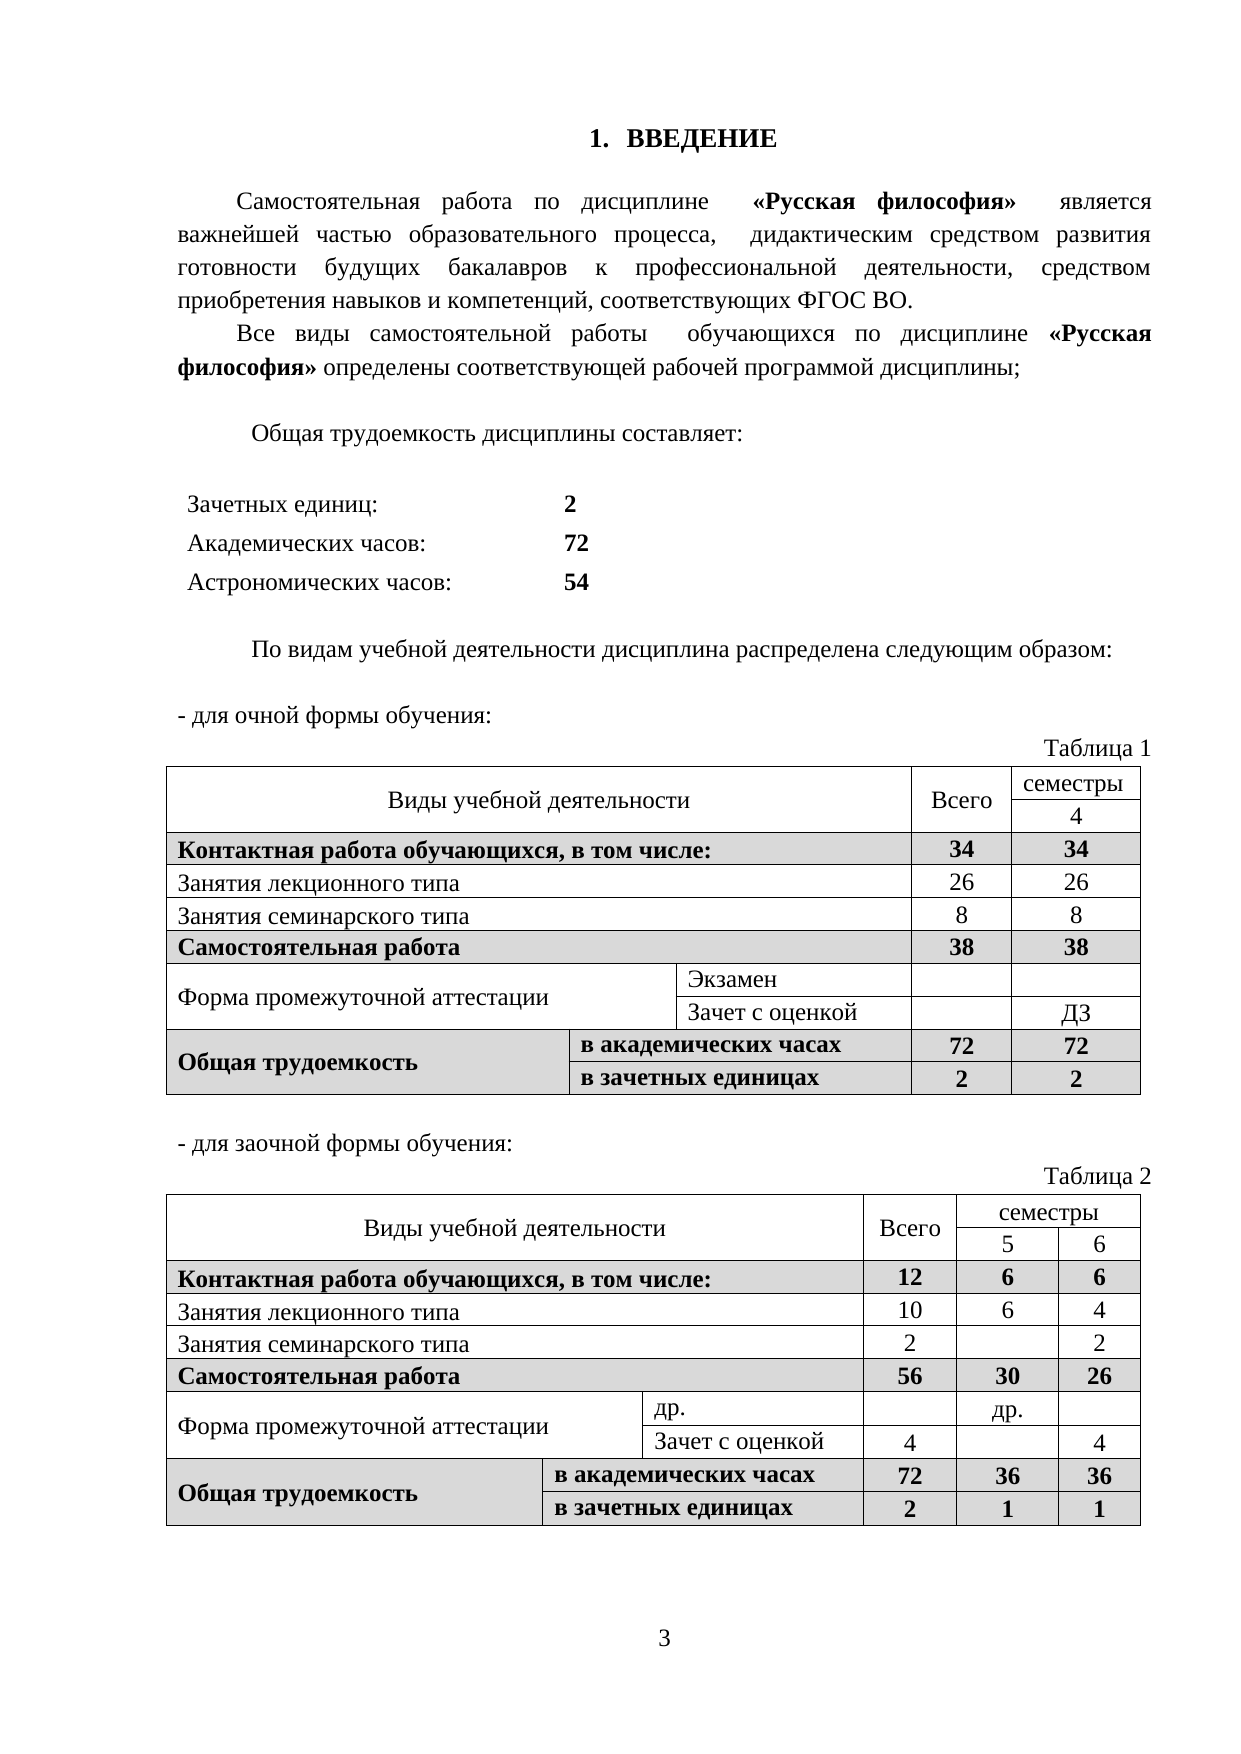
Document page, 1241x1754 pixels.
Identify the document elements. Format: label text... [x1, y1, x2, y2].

text - для заочной формы обучения: [177, 1128, 1152, 1157]
table_cell [912, 997, 1011, 1028]
table_cell 72 [1012, 1030, 1140, 1061]
text Таблица 1 [177, 733, 1152, 762]
table_cell Общая трудоемкость [167, 1030, 569, 1094]
table_cell др. [957, 1392, 1058, 1425]
table_cell 4 [1059, 1294, 1140, 1325]
table_cell 72 [912, 1030, 1011, 1061]
text Таблица 2 [177, 1161, 1152, 1190]
subtitle ВВЕДЕНИЕ [215, 122, 1152, 153]
table_cell [957, 1326, 1058, 1358]
text Все виды самостоятельной работы обучающихся по дисциплине «Русская философия» определены соответствующей рабочей программой дисциплины; [177, 318, 1152, 380]
table_cell ДЗ [1012, 997, 1140, 1028]
table_cell 8 [912, 898, 1011, 930]
table_cell 36 [957, 1459, 1058, 1491]
table_cell 8 [1012, 898, 1140, 930]
table_cell 72 [864, 1459, 956, 1491]
table_cell Общая трудоемкость [167, 1459, 542, 1525]
table_cell Самостоятельная работа [167, 931, 911, 963]
table_cell 2 [864, 1326, 956, 1358]
table_cell Экзамен [677, 964, 911, 996]
table_header Виды учебной деятельности [167, 1195, 863, 1260]
table_header Виды учебной деятельности [167, 767, 911, 832]
table_cell 36 [1059, 1459, 1140, 1491]
table_cell 6 [1059, 1228, 1140, 1260]
table_cell 34 [912, 833, 1011, 864]
table_cell 38 [1012, 931, 1140, 963]
table_cell др. [643, 1392, 863, 1425]
table_cell в академических часах [543, 1459, 863, 1491]
table_cell [957, 1426, 1058, 1458]
table_cell [1012, 964, 1140, 996]
table_header семестры [1012, 767, 1140, 799]
table_cell 2 [1059, 1326, 1140, 1358]
table_cell 26 [1012, 865, 1140, 897]
table_cell 6 [957, 1261, 1058, 1293]
table_cell 4 [1012, 800, 1140, 832]
table_cell Занятия лекционного типа [167, 1294, 863, 1325]
table_cell Контактная работа обучающихся, в том числе: [167, 833, 911, 864]
table_cell Занятия семинарского типа [167, 1326, 863, 1358]
text Самостоятельная работа по дисциплине «Русская философия» является важнейшей частью образовательного процесса, дидактическим средством развития готовности будущих бакалавров к профессиональной деятельности, средством приобретения навыков и компетенций, соответствующих ФГОС ВО. [177, 186, 1152, 314]
table_cell 2 [912, 1062, 1011, 1094]
table_cell 4 [864, 1426, 956, 1458]
table_header Всего [864, 1195, 956, 1260]
table_cell 30 [957, 1359, 1058, 1391]
text - для очной формы обучения: [177, 700, 1152, 729]
table_header 2 [553, 484, 636, 523]
table_cell 4 [1059, 1426, 1140, 1458]
table_cell Форма промежуточной аттестации [167, 1392, 642, 1458]
table_cell Академических часов: [176, 523, 553, 562]
table_cell 26 [1059, 1359, 1140, 1391]
table_cell 5 [957, 1228, 1058, 1260]
table_cell 72 [553, 523, 636, 562]
table_cell [864, 1392, 956, 1425]
table_cell Зачет с оценкой [643, 1426, 863, 1458]
table_cell Астрономических часов: [176, 562, 553, 601]
table_cell Форма промежуточной аттестации [167, 964, 676, 1028]
table_cell 1 [1059, 1492, 1140, 1525]
table_cell 54 [553, 562, 636, 601]
table_header Зачетных единиц: [176, 484, 553, 523]
table_cell Самостоятельная работа [167, 1359, 863, 1391]
table_cell Контактная работа обучающихся, в том числе: [167, 1261, 863, 1293]
table_cell 2 [864, 1492, 956, 1525]
table_cell в академических часах [570, 1030, 911, 1061]
table_header Всего [912, 767, 1011, 832]
table_cell Зачет с оценкой [677, 997, 911, 1028]
table_cell в зачетных единицах [543, 1492, 863, 1525]
table_cell 26 [912, 865, 1011, 897]
table_cell 1 [957, 1492, 1058, 1525]
table_cell [1059, 1392, 1140, 1425]
table_cell 38 [912, 931, 1011, 963]
table_cell 10 [864, 1294, 956, 1325]
table_cell Занятия лекционного типа [167, 865, 911, 897]
table_cell 12 [864, 1261, 956, 1293]
table_header семестры [957, 1195, 1140, 1227]
table_cell Занятия семинарского типа [167, 898, 911, 930]
table_cell 2 [1012, 1062, 1140, 1094]
table_cell 6 [957, 1294, 1058, 1325]
text По видам учебной деятельности дисциплина распределена следующим образом: [177, 634, 1152, 663]
table_cell в зачетных единицах [570, 1062, 911, 1094]
table_cell [912, 964, 1011, 996]
table_cell 56 [864, 1359, 956, 1391]
table_cell 6 [1059, 1261, 1140, 1293]
text Общая трудоемкость дисциплины составляет: [177, 418, 1152, 446]
table_cell 34 [1012, 833, 1140, 864]
